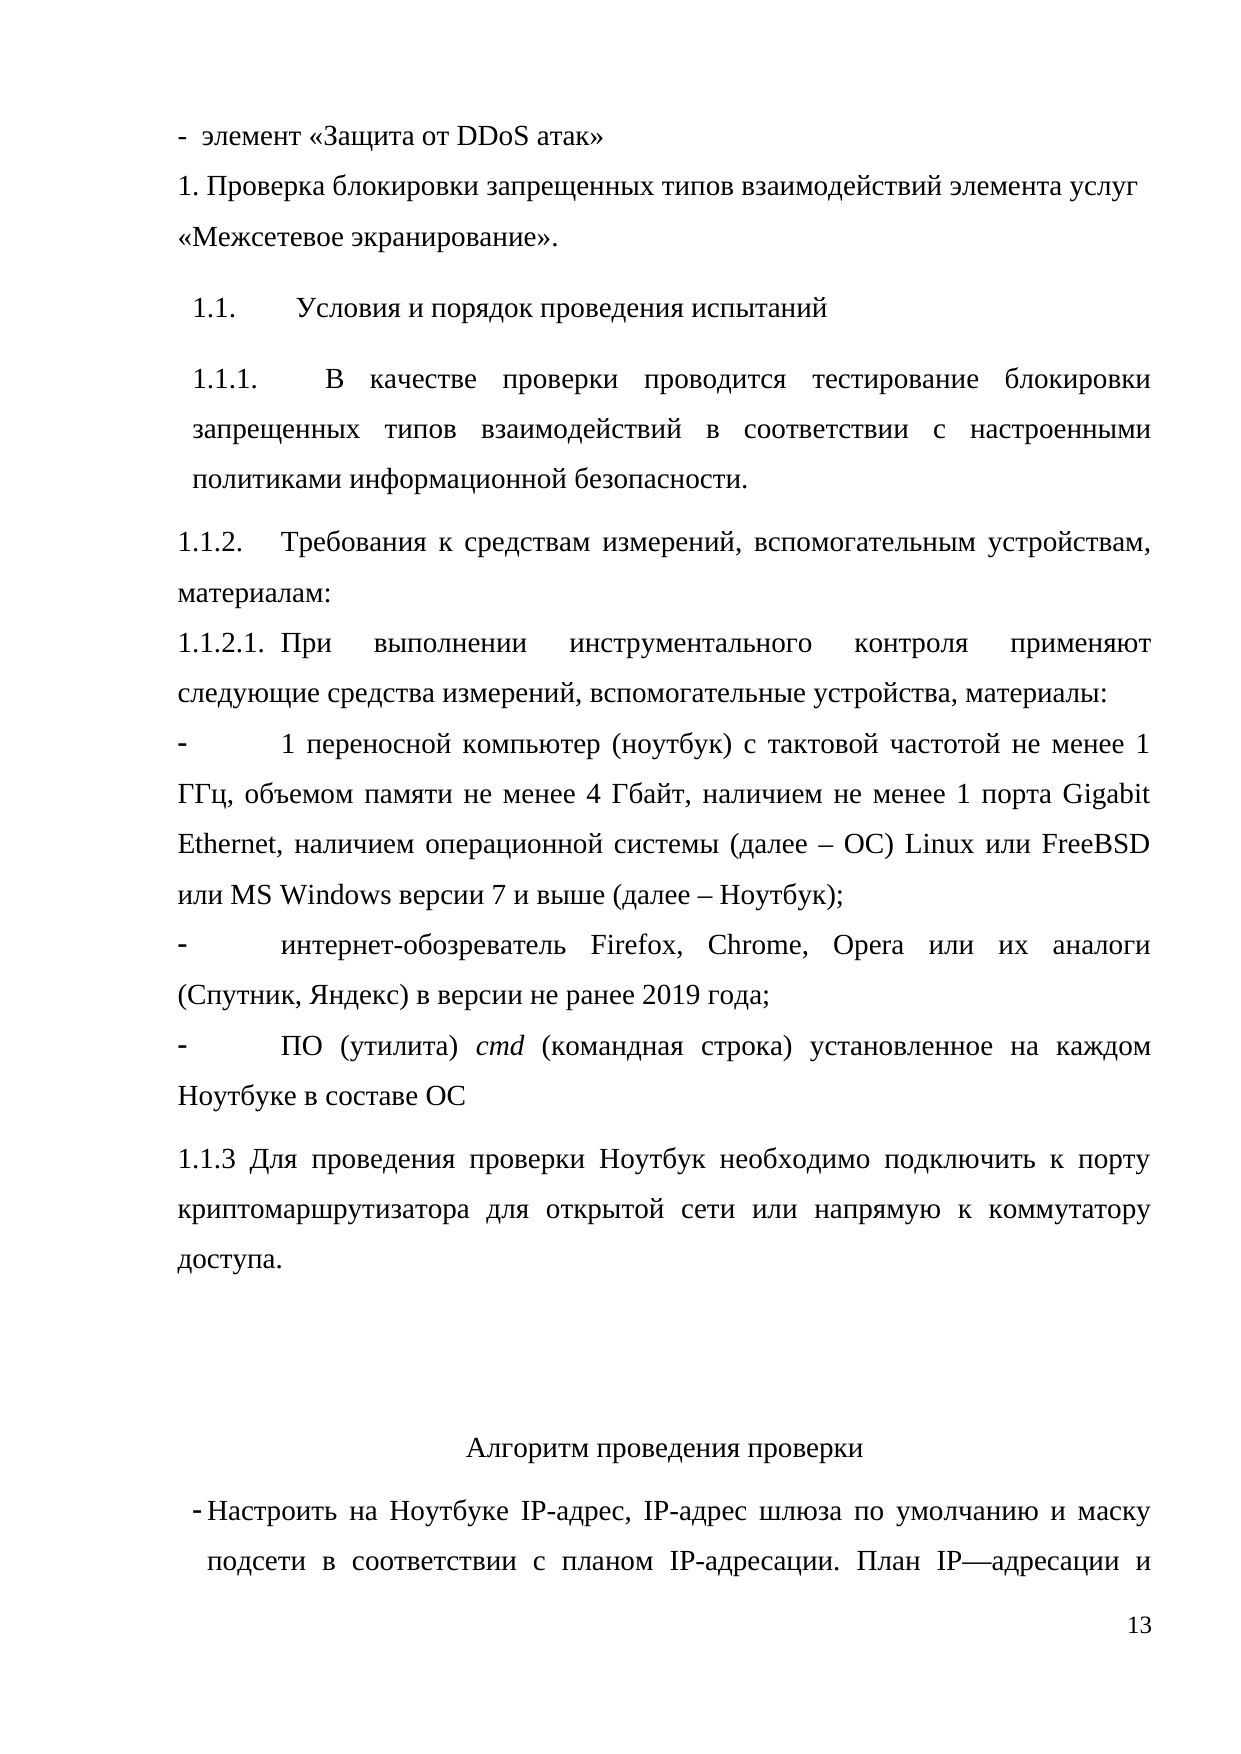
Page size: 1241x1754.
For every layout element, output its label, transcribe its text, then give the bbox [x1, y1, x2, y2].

list В качестве проверки проводится тестирование блокировки запрещенных типов взаимодействий в соответствии с настроенными политиками информационной безопасности. [192, 361, 1152, 495]
list интернет-обозреватель Firefox, Chrome, Opera или их аналоги (Спутник, Яндекс) в версии не ранее 2019 года; [177, 927, 1152, 1011]
list 1 переносной компьютер (ноутбук) с тактовой частотой не менее 1 ГГц, объемом памяти не менее 4 Гбайт, наличием не менее 1 порта Gigabit Ethernet, наличием операционной системы (далее – ОС) Linux или FreeBSD или MS Windows версии 7 и выше (далее – Ноутбук); [177, 726, 1152, 910]
list - элемент «Защита от DDoS атак» [177, 118, 1152, 152]
list Алгоритм проведения проверки [177, 1430, 1152, 1464]
list 1.1.3 Для проведения проверки Ноутбук необходимо подключить к порту криптомаршрутизатора для открытой сети или напрямую к коммутатору доступа. [177, 1141, 1152, 1275]
list Условия и порядок проведения испытаний [192, 290, 1152, 323]
list При выполнении инструментального контроля применяют следующие средства измерений, вспомогательные устройства, материалы: [177, 625, 1152, 709]
list Требования к средствам измерений, вспомогательным устройствам, материалам: [177, 524, 1152, 608]
list ПО (утилита) cmd (командная строка) установленное на каждом Ноутбуке в составе ОС [177, 1028, 1152, 1112]
text 1. Проверка блокировки запрещенных типов взаимодействий элемента услуг «Межсетевое экранирование». [177, 168, 1152, 252]
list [192, 1493, 1152, 1577]
